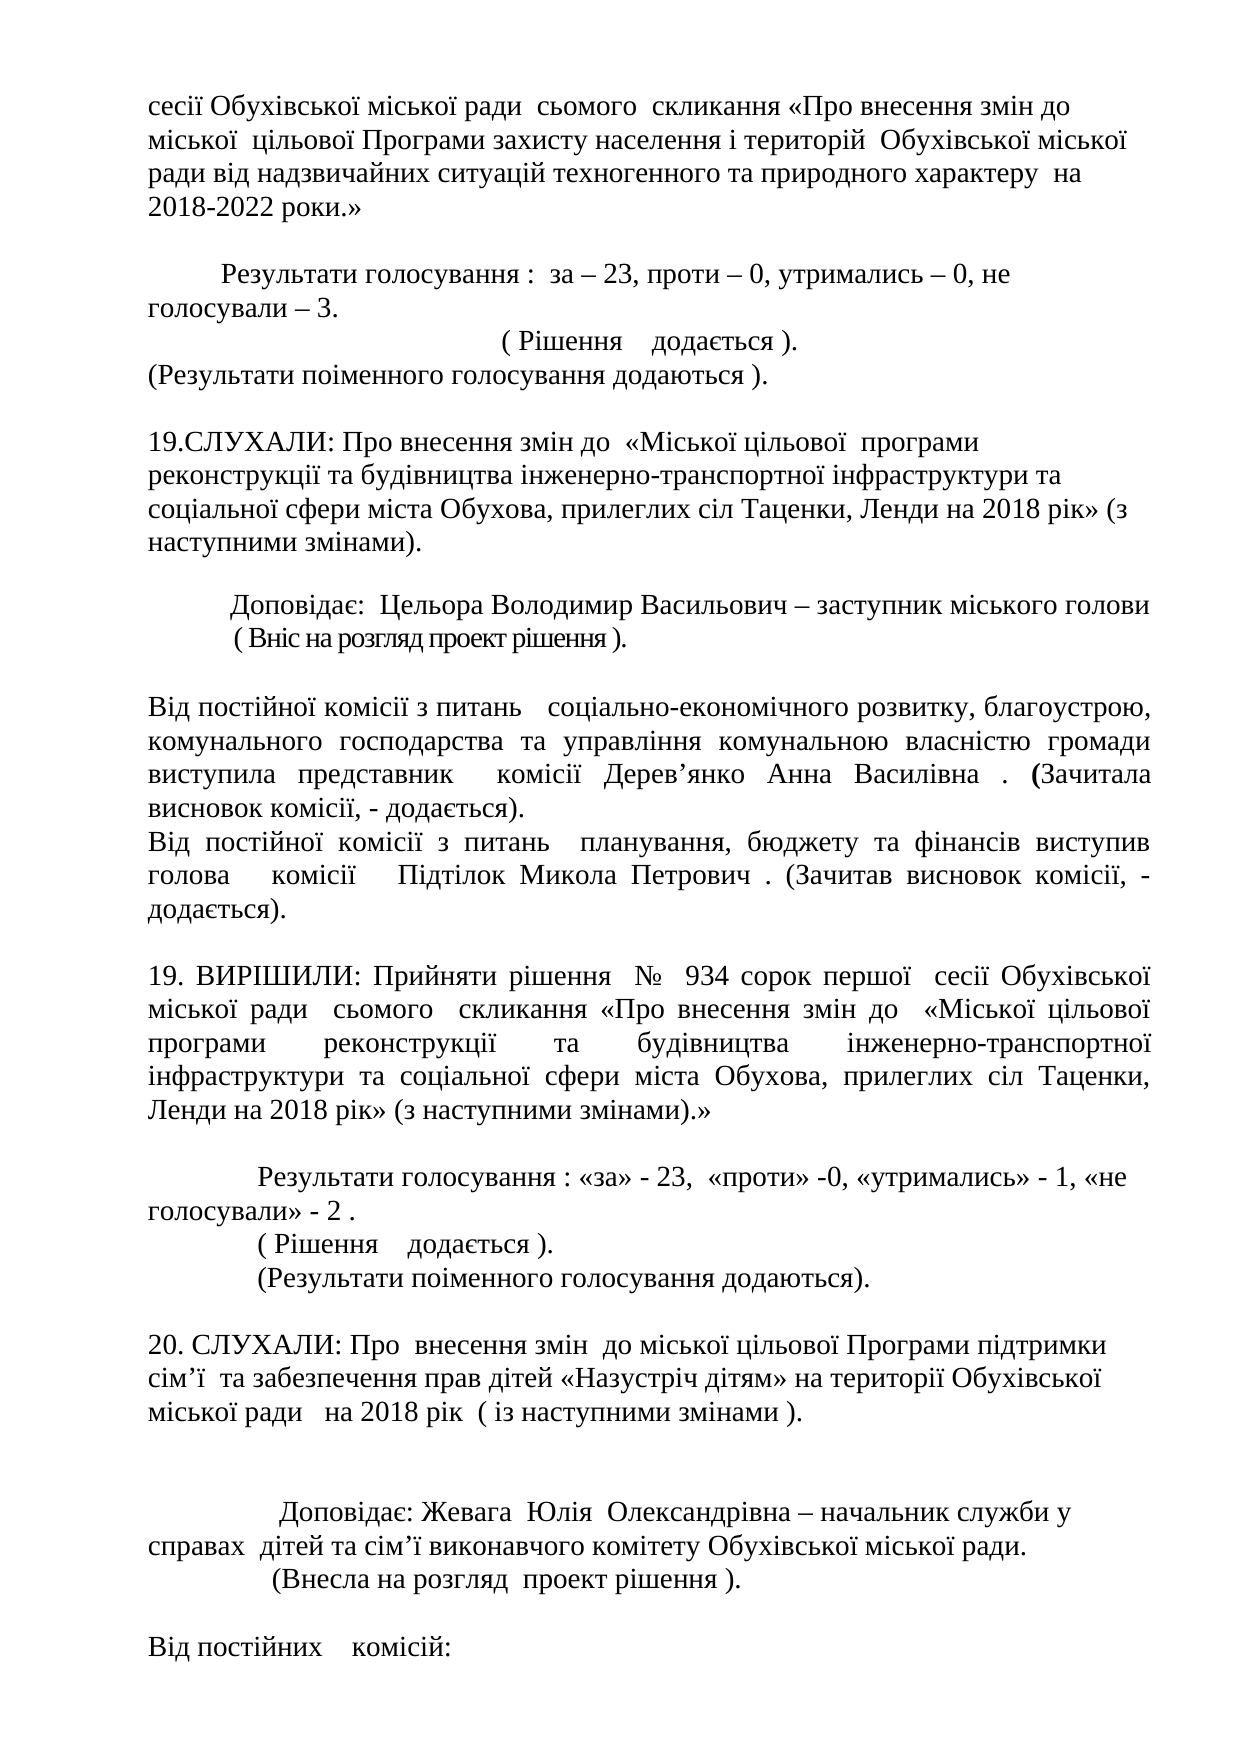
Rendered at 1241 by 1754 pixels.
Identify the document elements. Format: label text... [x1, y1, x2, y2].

subtitle ( Рішення додається ). [148, 323, 1152, 357]
subtitle Від постійної комісії з питань планування, бюджету та фінансів виступив голова комісії Підтілок Микола Петрович . (Зачитав висновок комісії, - додається). [148, 824, 1152, 924]
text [148, 88, 1152, 223]
list 19. ВИРІШИЛИ: Прийняти рішення № 934 сорок першої сесії Обухівської міської ради сьомого скликання «Про внесення змін до «Міської цільової програми реконструкції та будівництва інженерно-транспортної інфраструктури та соціальної сфери міста Обухова, прилеглих сіл Таценки, Ленди на 2018 рік» (з наступними змінами).» [148, 958, 1152, 1126]
text 20. СЛУХАЛИ: Про внесення змін до міської цільової Програми підтримки сім’ї та забезпечення прав дітей «Назустріч дітям» на території Обухівської міської ради на 2018 рік ( із наступними змінами ). [148, 1327, 1152, 1427]
subtitle Результати голосування : за – 23, проти – 0, утримались – 0, не голосували – 3. [148, 256, 1152, 323]
subtitle Від постійної комісії з питань соціально-економічного розвитку, благоустрою, комунального господарства та управління комунальною власністю громади виступила представник комісії Дерев’янко Анна Василівна . (Зачитала висновок комісії, - додається). [148, 757, 1152, 824]
subtitle Від постійної комісії з питань соціально-економічного розвитку, благоустрою, комунального господарства та управління комунальною власністю громади виступила представник комісії Дерев’янко Анна Василівна . (Зачитала висновок комісії, - додається). [148, 689, 1152, 723]
text Доповідає: Цельора Володимир Васильович – заступник міського голови [148, 587, 1152, 620]
subtitle (Результати поіменного голосування додаються). [148, 1260, 1152, 1293]
text (Результати поіменного голосування додаються ). [148, 357, 1152, 390]
text (Внесла на розгляд проект рішення ). [148, 1562, 1152, 1595]
subtitle ( Рішення додається ). [148, 1226, 1152, 1260]
subtitle Результати голосування : «за» - 23, «проти» -0, «утримались» - 1, «не голосували» - 2 . [148, 1159, 1152, 1226]
subtitle Від постійних комісій: [148, 1629, 1152, 1662]
text Доповідає: Жевага Юлія Олександрівна – начальник служби у справах дітей та сім’ї виконавчого комітету Обухівської міської ради. [148, 1494, 1152, 1562]
text ( Вніс на розгляд проект рішення ). [148, 620, 1152, 654]
text 19.СЛУХАЛИ: Про внесення змін до «Міської цільової програми реконструкції та будівництва інженерно-транспортної інфраструктури та соціальної сфери міста Обухова, прилеглих сіл Таценки, Ленди на 2018 рік» (з наступними змінами). [148, 424, 1152, 558]
